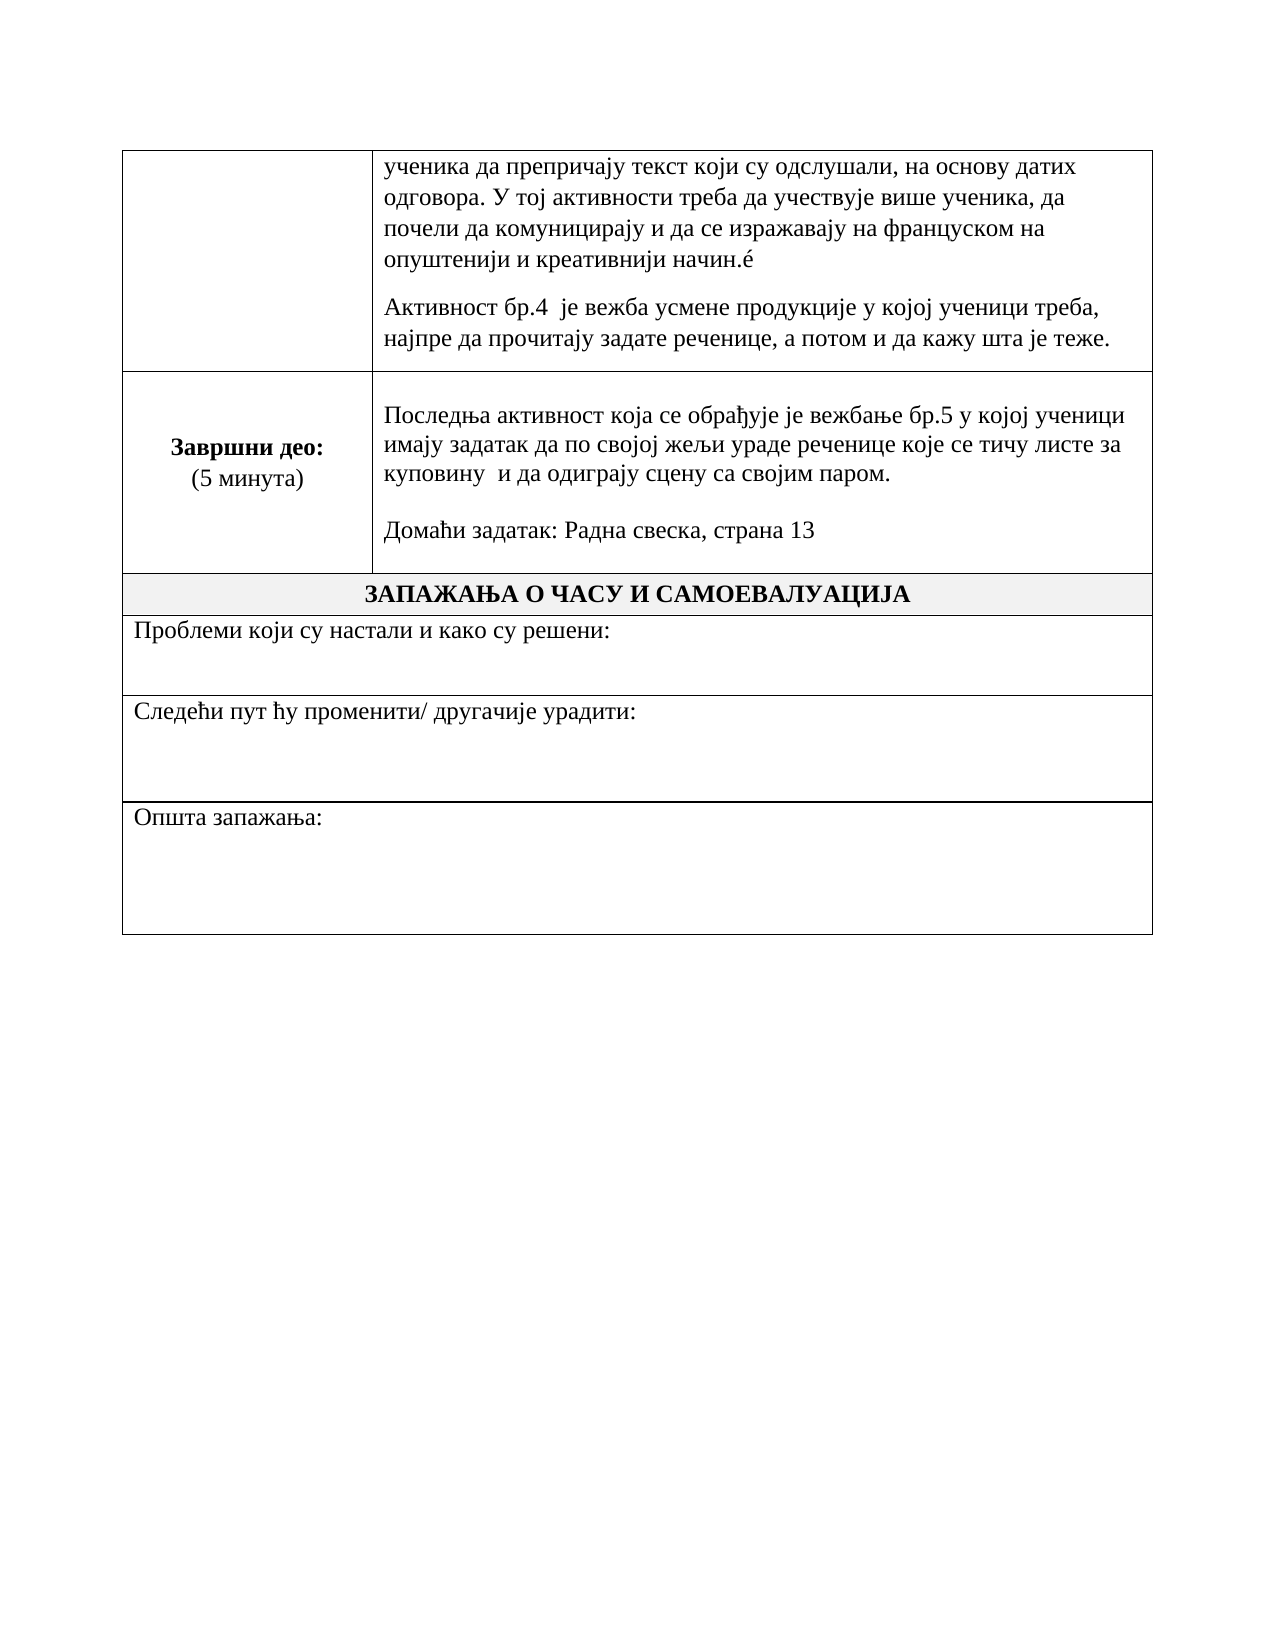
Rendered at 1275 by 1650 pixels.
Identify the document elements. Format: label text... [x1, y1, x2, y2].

table_cell Завршни део: (5 минута) [123, 372, 372, 573]
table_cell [373, 151, 1152, 371]
table_cell Проблеми који су настали и како су решени: [123, 616, 1152, 695]
table_cell ЗАПАЖАЊА О ЧАСУ И САМОЕВАЛУАЦИЈА [123, 574, 1152, 614]
table_cell Следећи пут ћу променити/ другачије урадити: [123, 696, 1152, 801]
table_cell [123, 151, 372, 371]
table_cell Општа запажања: [123, 803, 1152, 934]
table_cell Последња активност која се обрађује је вежбање бр.5 у којој ученици имају задатак да по својој жељи ураде реченице које се тичу листе за куповину и да одиграју сцену са својим паром. Домаћи задатак: Радна свеска, страна 13 [373, 372, 1152, 573]
